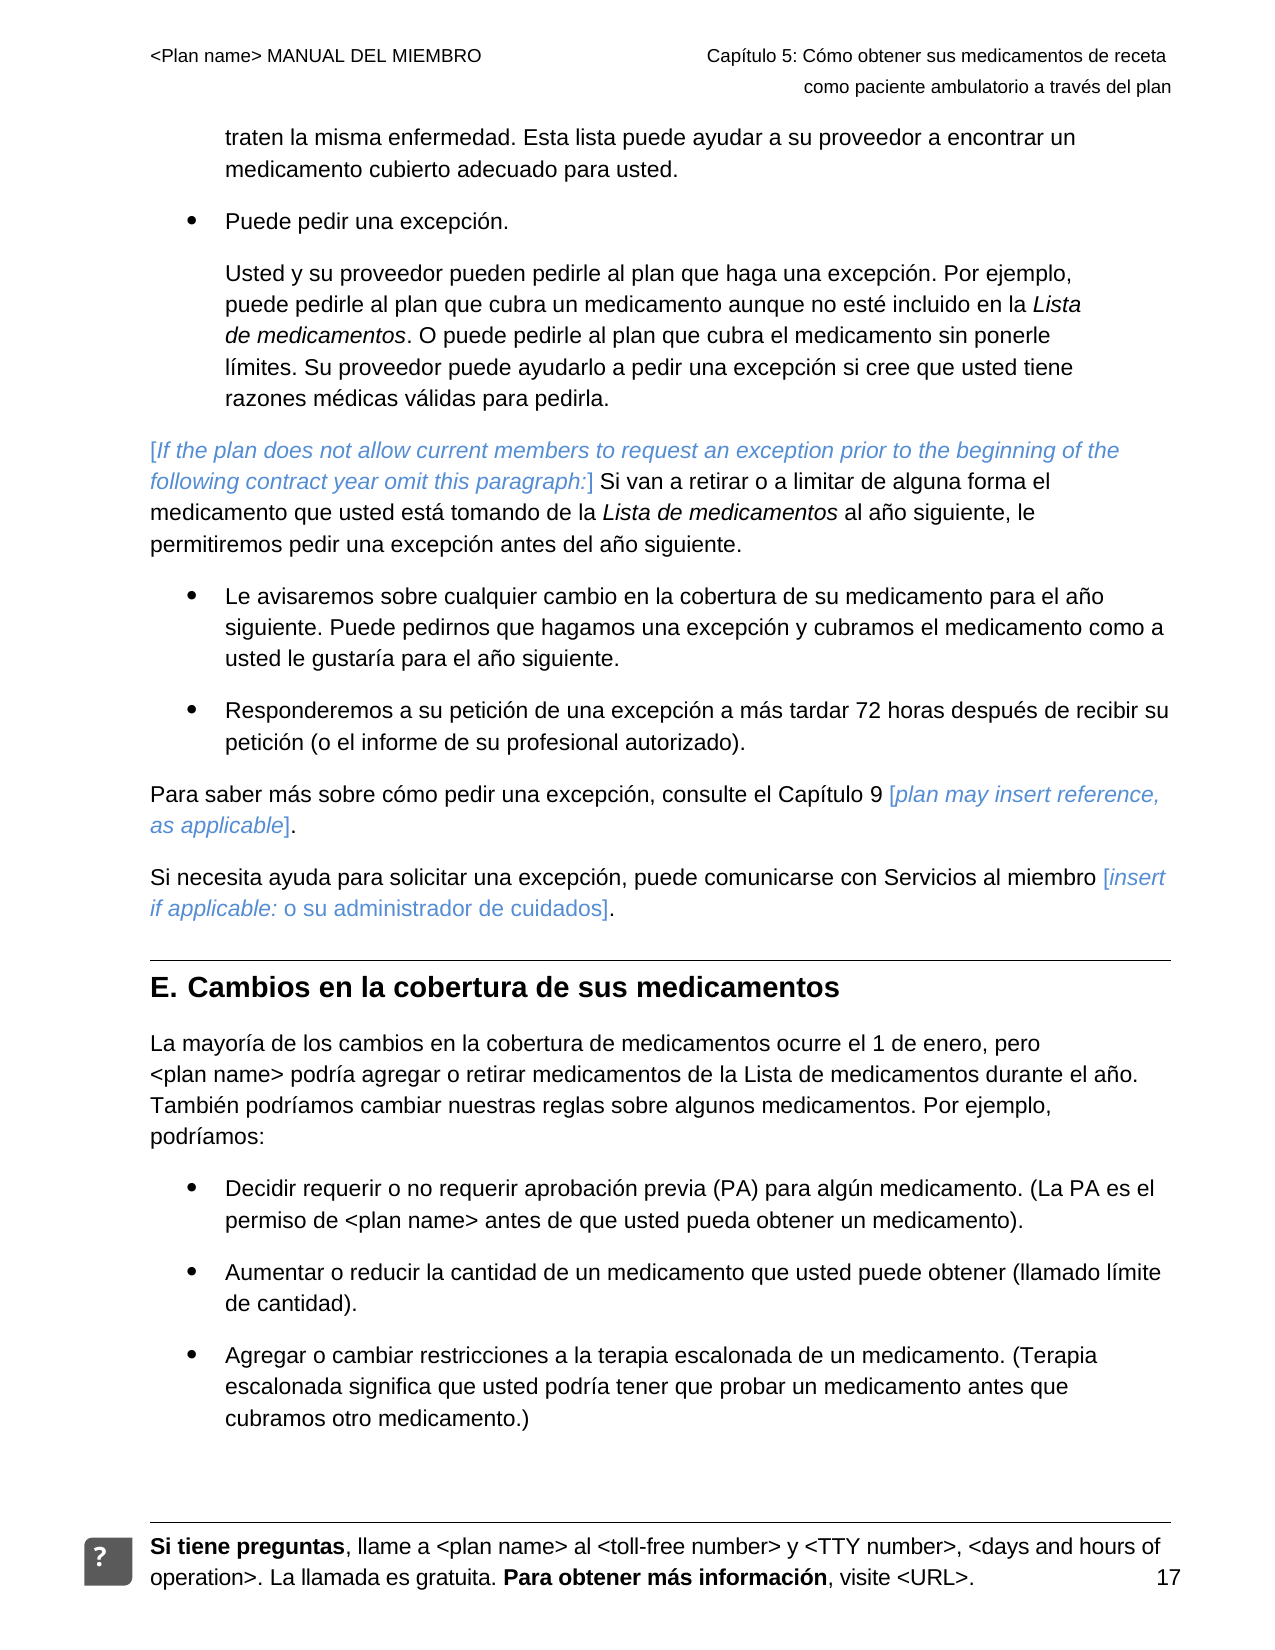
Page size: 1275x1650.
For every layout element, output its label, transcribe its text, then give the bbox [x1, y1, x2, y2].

text Responderemos a su petición de una excepción a más tardar 72 horas después de recibir su petición (o el informe de su profesional autorizado). [187, 694, 1171, 756]
text Puede pedir una excepción. [187, 204, 1171, 235]
text Agregar o cambiar restricciones a la terapia escalonada de un medicamento. (Terapia escalonada significa que usted podría tener que probar un medicamento antes que cubramos otro medicamento.) [187, 1338, 1171, 1432]
text Para saber más sobre cómo pedir una excepción, consulte el Capítulo 9 [plan may insert reference, as applicable]. [150, 777, 1171, 839]
subtitle Cambios en la cobertura de sus medicamentos [150, 961, 1171, 1005]
text Le avisaremos sobre cualquier cambio en la cobertura de su medicamento para el año siguiente. Puede pedirnos que hagamos una excepción y cubramos el medicamento como a usted le gustaría para el año siguiente. [187, 579, 1171, 673]
text Decidir requerir o no requerir aprobación previa (PA) para algún medicamento. (La PA es el permiso de <plan name> antes de que usted pueda obtener un medicamento). [187, 1172, 1171, 1234]
text La mayoría de los cambios en la cobertura de medicamentos ocurre el 1 de enero, pero <plan name> podría agregar o retirar medicamentos de la Lista de medicamentos durante el año. También podríamos cambiar nuestras reglas sobre algunos medicamentos. Por ejemplo, podríamos: [150, 1026, 1171, 1151]
text Aumentar o reducir la cantidad de un medicamento que usted puede obtener (llamado límite de cantidad). [187, 1255, 1171, 1318]
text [225, 121, 1096, 183]
text Si necesita ayuda para solicitar una excepción, puede comunicarse con Servicios al miembro [insert if applicable: o su administrador de cuidados]. [150, 860, 1171, 923]
text [If the plan does not allow current members to request an exception prior to the beginning of the following contract year omit this paragraph:] Si van a retirar o a limitar de alguna forma el medicamento que usted está tomando de la Lista de medicamentos al año siguiente, le permitiremos pedir una excepción antes del año siguiente. [150, 433, 1171, 558]
text Usted y su proveedor pueden pedirle al plan que haga una excepción. Por ejemplo, puede pedirle al plan que cubra un medicamento aunque no esté incluido en la Lista de medicamentos. O puede pedirle al plan que cubra el medicamento sin ponerle límites. Su proveedor puede ayudarlo a pedir una excepción si cree que usted tiene razones médicas válidas para pedirla. [225, 256, 1096, 412]
